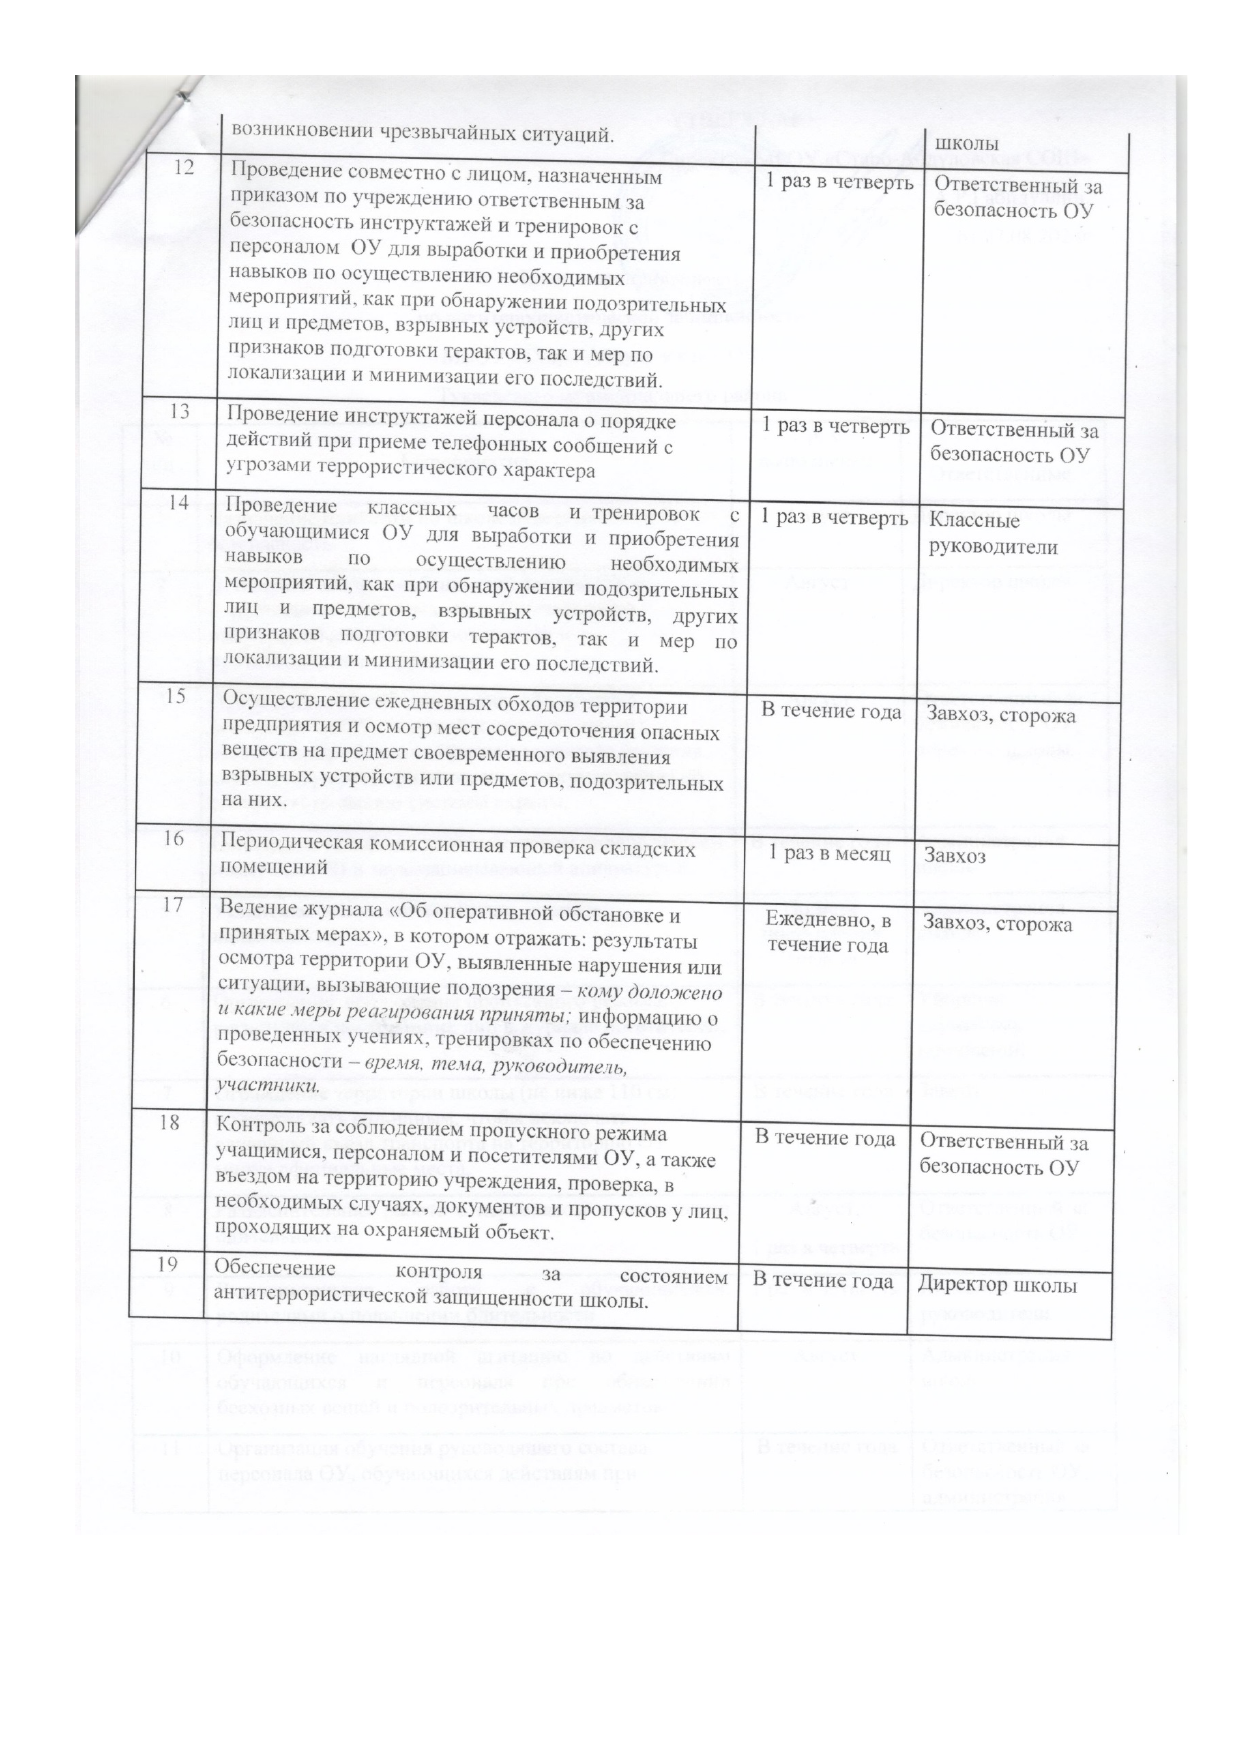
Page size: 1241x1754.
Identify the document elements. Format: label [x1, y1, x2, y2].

picture [75, 75, 1204, 1535]
